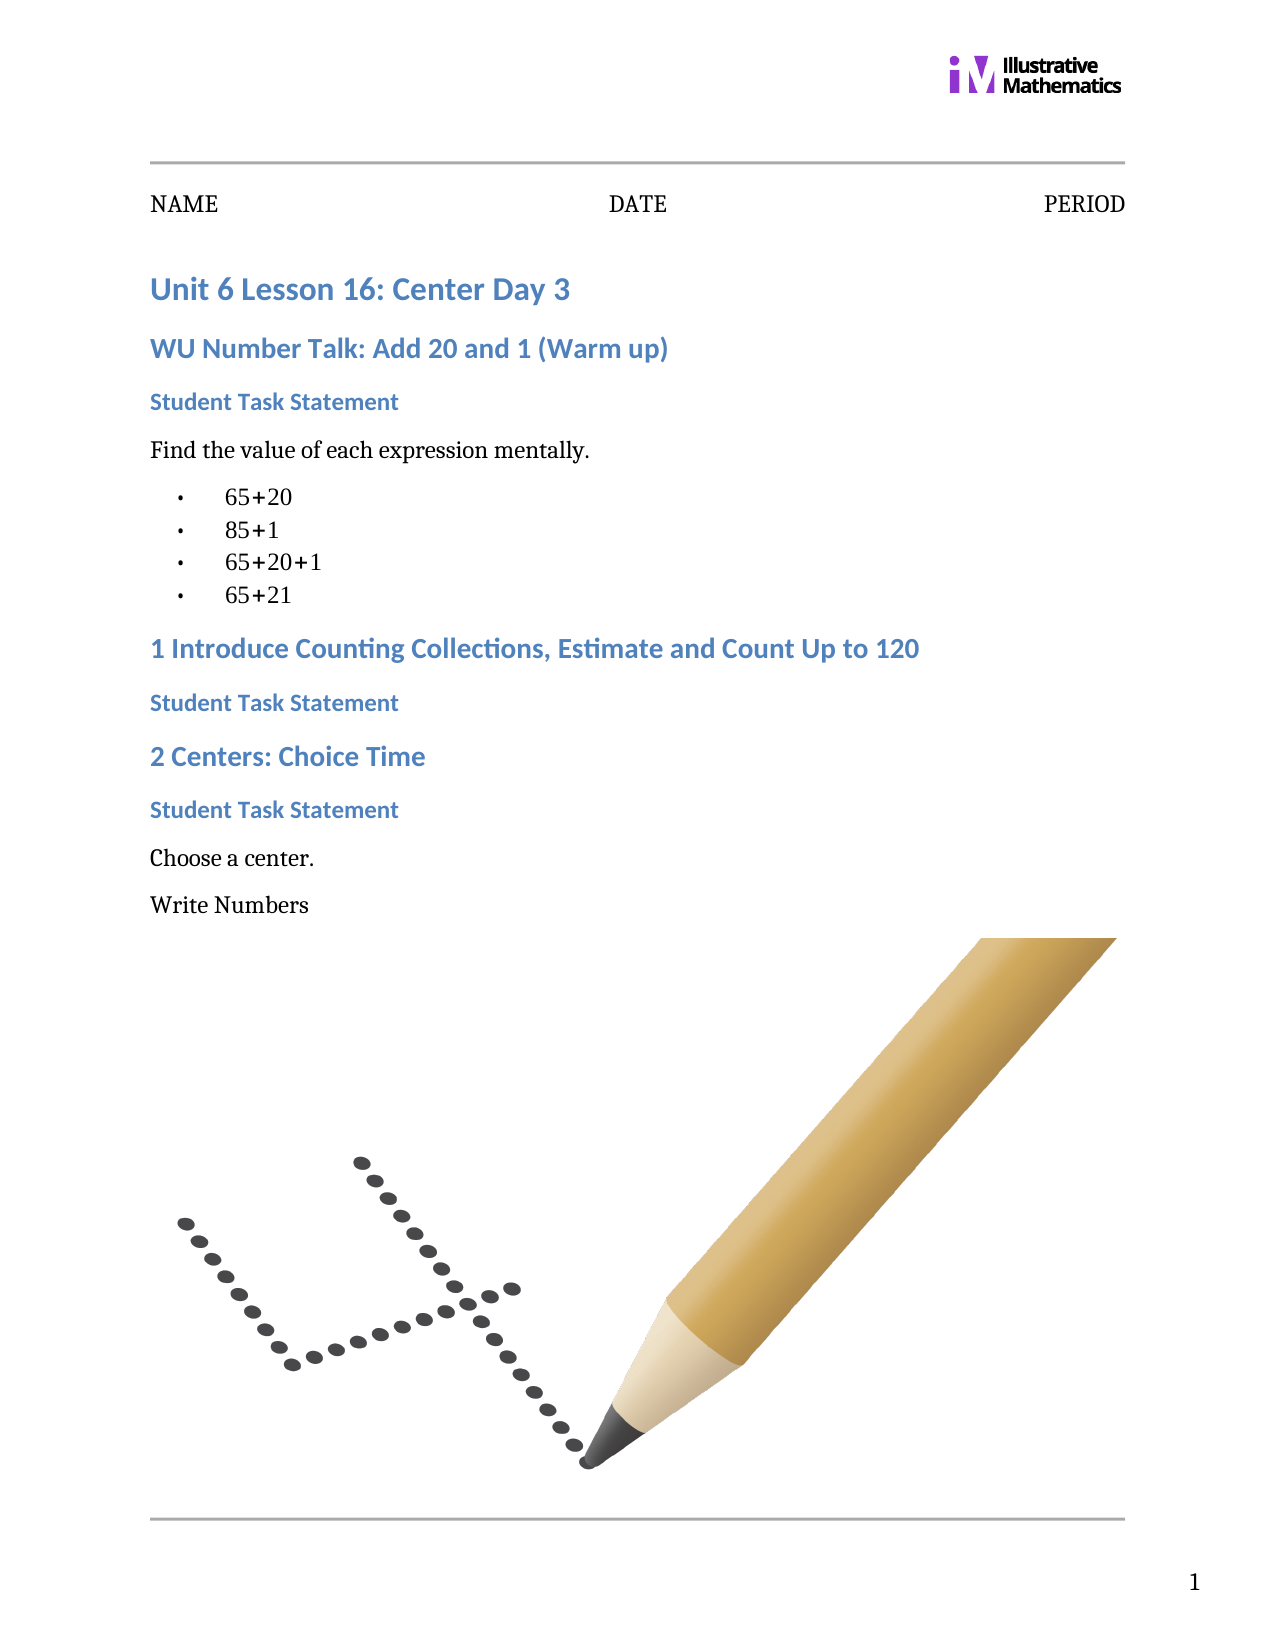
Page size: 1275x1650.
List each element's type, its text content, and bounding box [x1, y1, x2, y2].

subtitle Unit 6 Lesson 16: Center Day 3 [150, 268, 1125, 309]
subtitle Student Task Statement [150, 386, 1125, 417]
subtitle 2 Centers: Choice Time [150, 738, 1125, 774]
text Write Numbers [150, 891, 1125, 920]
subtitle Student Task Statement [150, 687, 1125, 717]
subtitle WU Number Talk: Add 20 and 1 (Warm up) [150, 330, 1125, 366]
text Choose a center. [150, 844, 1125, 872]
text Find the value of each expression mentally. [150, 436, 1125, 464]
subtitle Student Task Statement [150, 794, 1125, 825]
picture [168, 938, 1144, 1477]
picture [949, 55, 1121, 93]
subtitle 1 Introduce Counting Collections, Estimate and Count Up to 120 [150, 630, 1125, 666]
